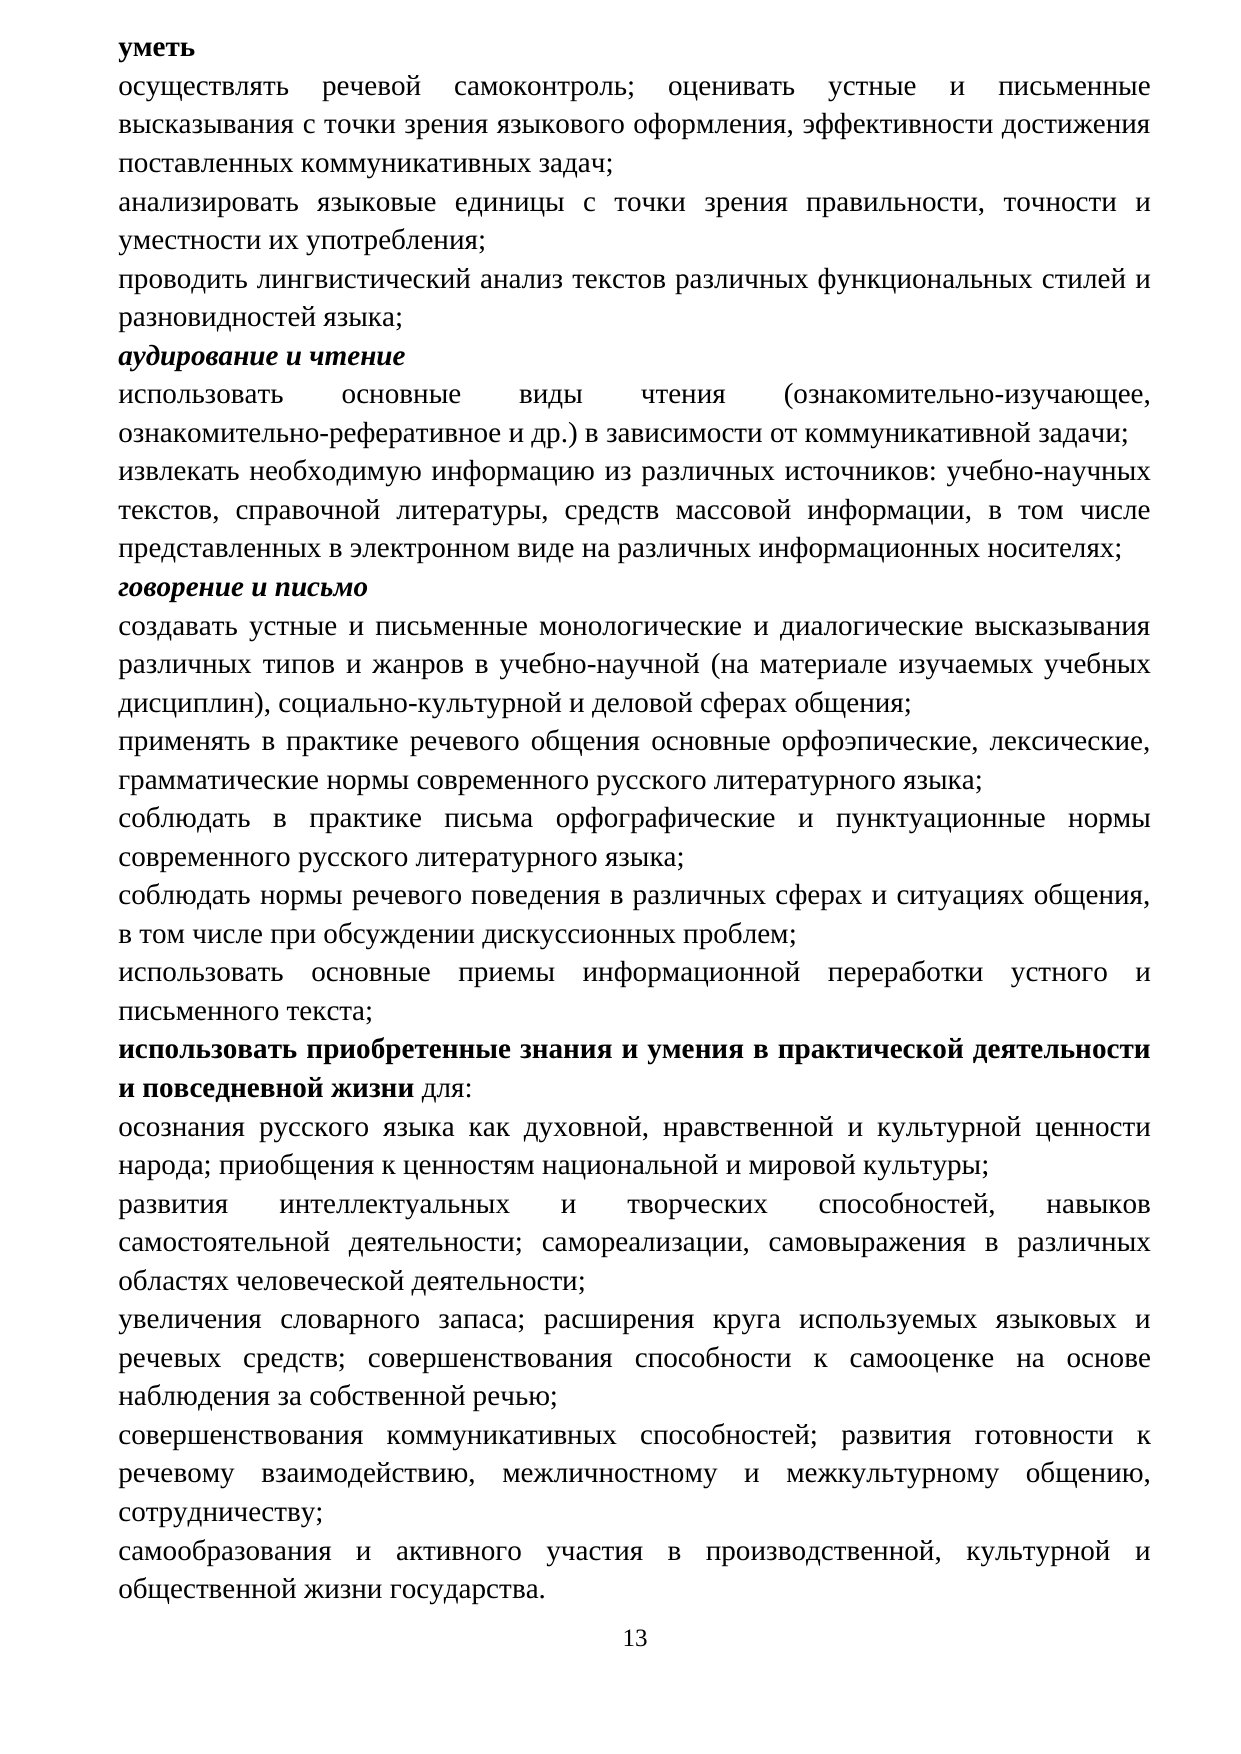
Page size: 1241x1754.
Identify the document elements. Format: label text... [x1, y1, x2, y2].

text увеличения словарного запаса; расширения круга используемых языковых и речевых средств; совершенствования способности к самооценке на основе наблюдения за собственной речью; [118, 1301, 1152, 1412]
text уметь [118, 29, 1152, 63]
text соблюдать нормы речевого поведения в различных сферах и ситуациях общения, в том числе при обсуждении дискуссионных проблем; [118, 877, 1152, 949]
text аудирование и чтение [118, 338, 1152, 371]
text соблюдать в практике письма орфографические и пунктуационные нормы современного русского литературного языка; [118, 800, 1152, 872]
text использовать приобретенные знания и умения в практической деятельности и повседневной жизни для: [118, 1032, 1152, 1104]
text говорение и письмо [118, 569, 1152, 603]
text создавать устные и письменные монологические и диалогические высказывания различных типов и жанров в учебно-научной (на материале изучаемых учебных дисциплин), социально-культурной и деловой сферах общения; [118, 608, 1152, 718]
text использовать основные виды чтения (ознакомительно-изучающее, ознакомительно-реферативное и др.) в зависимости от коммуникативной задачи; [118, 376, 1152, 448]
text проводить лингвистический анализ текстов различных функциональных стилей и разновидностей языка; [118, 261, 1152, 333]
text осуществлять речевой самоконтроль; оценивать устные и письменные высказывания с точки зрения языкового оформления, эффективности достижения поставленных коммуникативных задач; [118, 68, 1152, 179]
text совершенствования коммуникативных способностей; развития готовности к речевому взаимодействию, межличностному и межкультурному общению, сотрудничеству; [118, 1417, 1152, 1528]
text извлекать необходимую информацию из различных источников: учебно-научных текстов, справочной литературы, средств массовой информации, в том числе представленных в электронном виде на различных информационных носителях; [118, 453, 1152, 564]
text развития интеллектуальных и творческих способностей, навыков самостоятельной деятельности; самореализации, самовыражения в различных областях человеческой деятельности; [118, 1186, 1152, 1296]
text самообразования и активного участия в производственной, культурной и общественной жизни государства. [118, 1533, 1152, 1605]
text осознания русского языка как духовной, нравственной и культурной ценности народа; приобщения к ценностям национальной и мировой культуры; [118, 1109, 1152, 1181]
text анализировать языковые единицы с точки зрения правильности, точности и уместности их употребления; [118, 184, 1152, 256]
text применять в практике речевого общения основные орфоэпические, лексические, грамматические нормы современного русского литературного языка; [118, 723, 1152, 795]
text использовать основные приемы информационной переработки устного и письменного текста; [118, 954, 1152, 1027]
